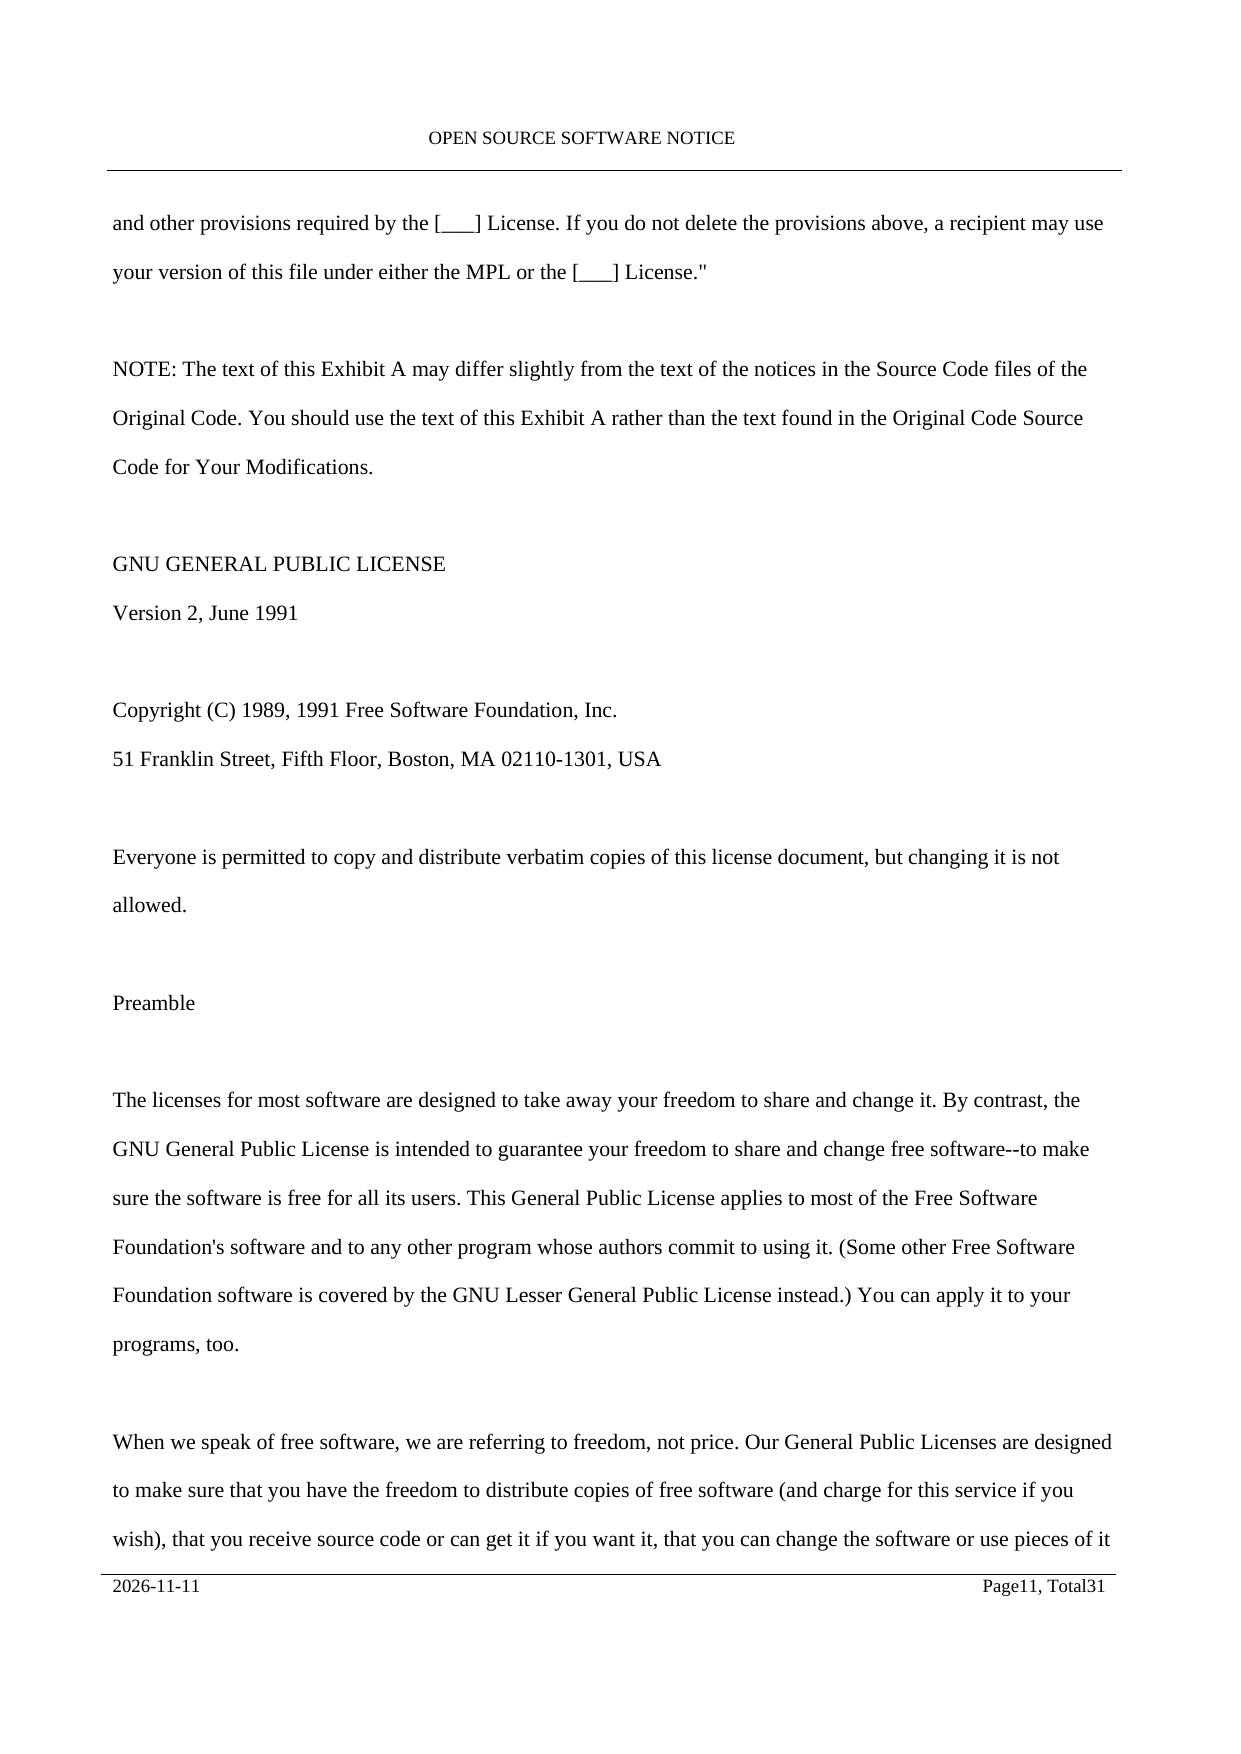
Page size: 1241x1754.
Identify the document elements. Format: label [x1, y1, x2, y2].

text [112, 206, 1128, 1555]
